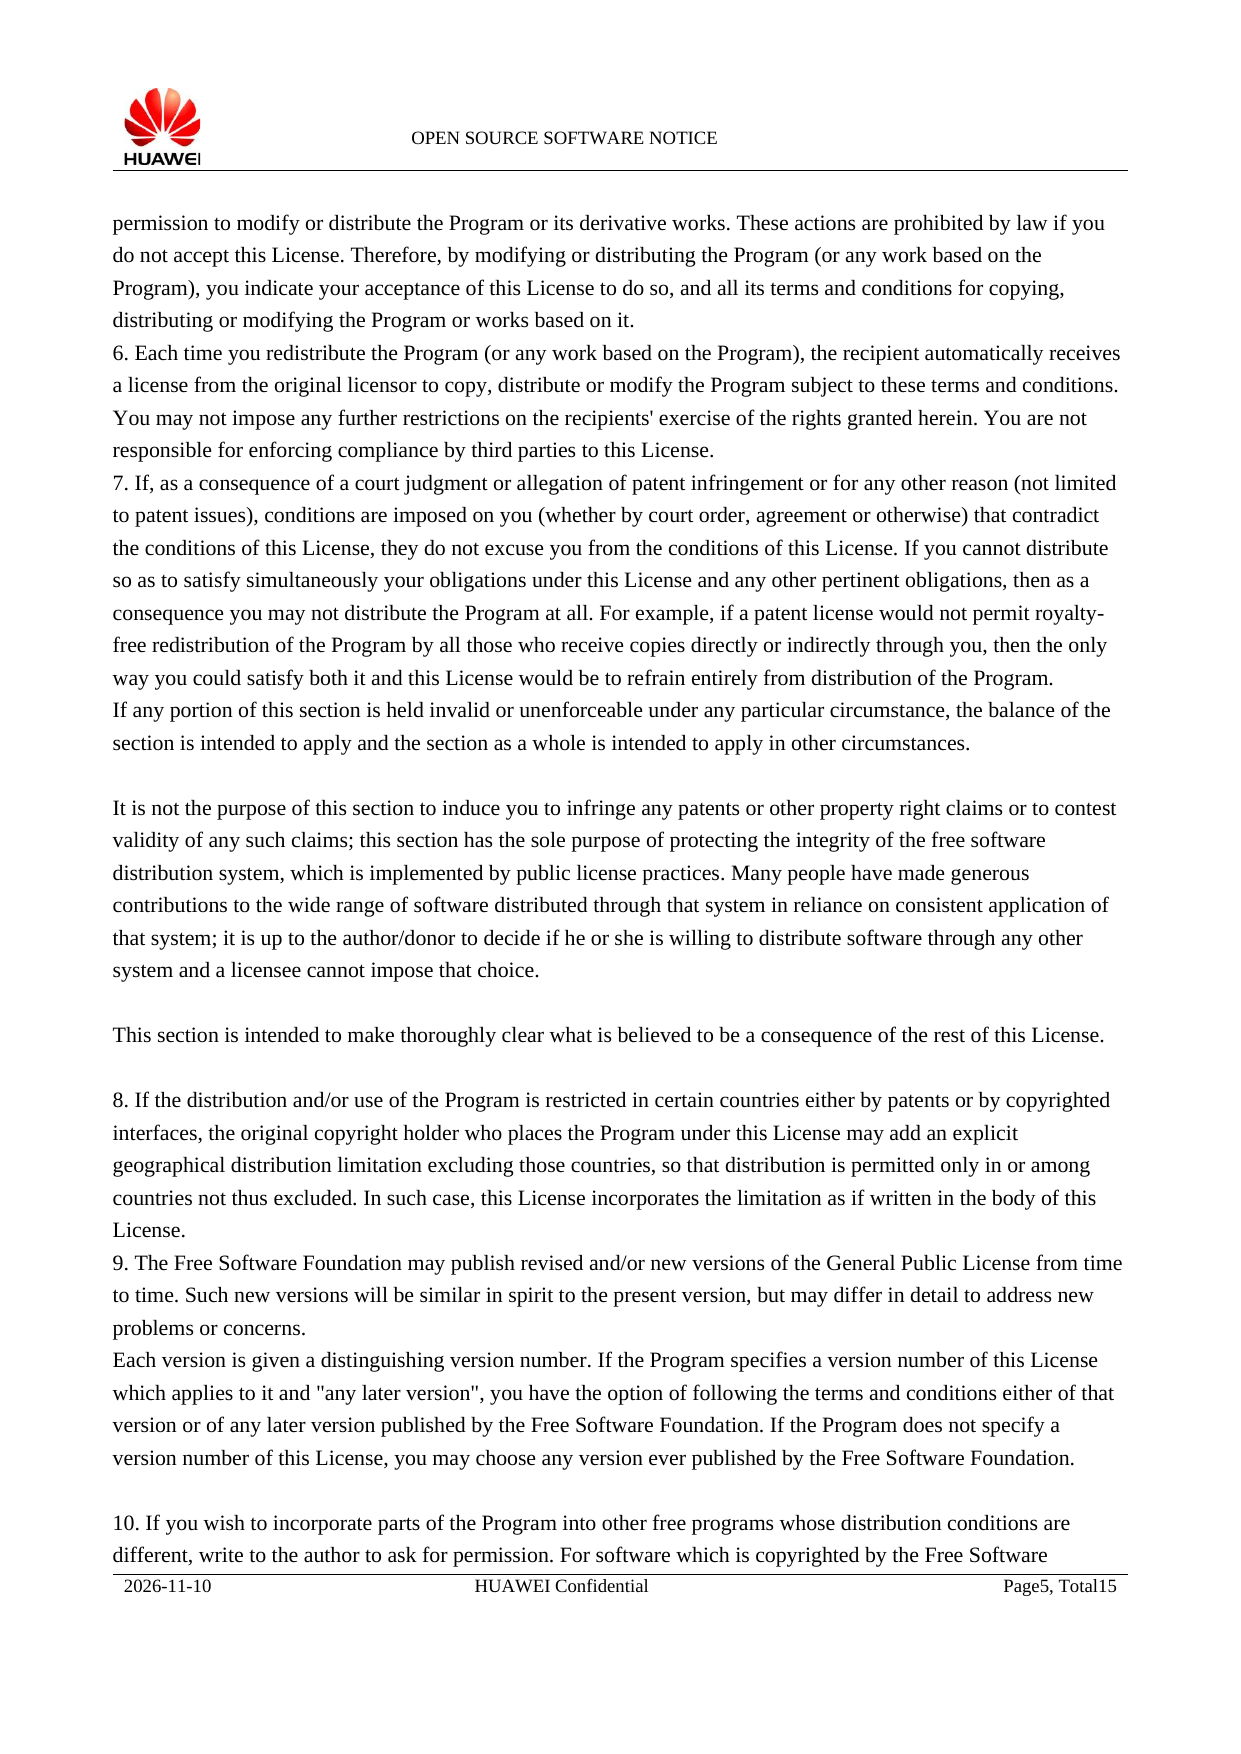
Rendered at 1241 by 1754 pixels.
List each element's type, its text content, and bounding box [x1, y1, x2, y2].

picture [124, 88, 201, 165]
